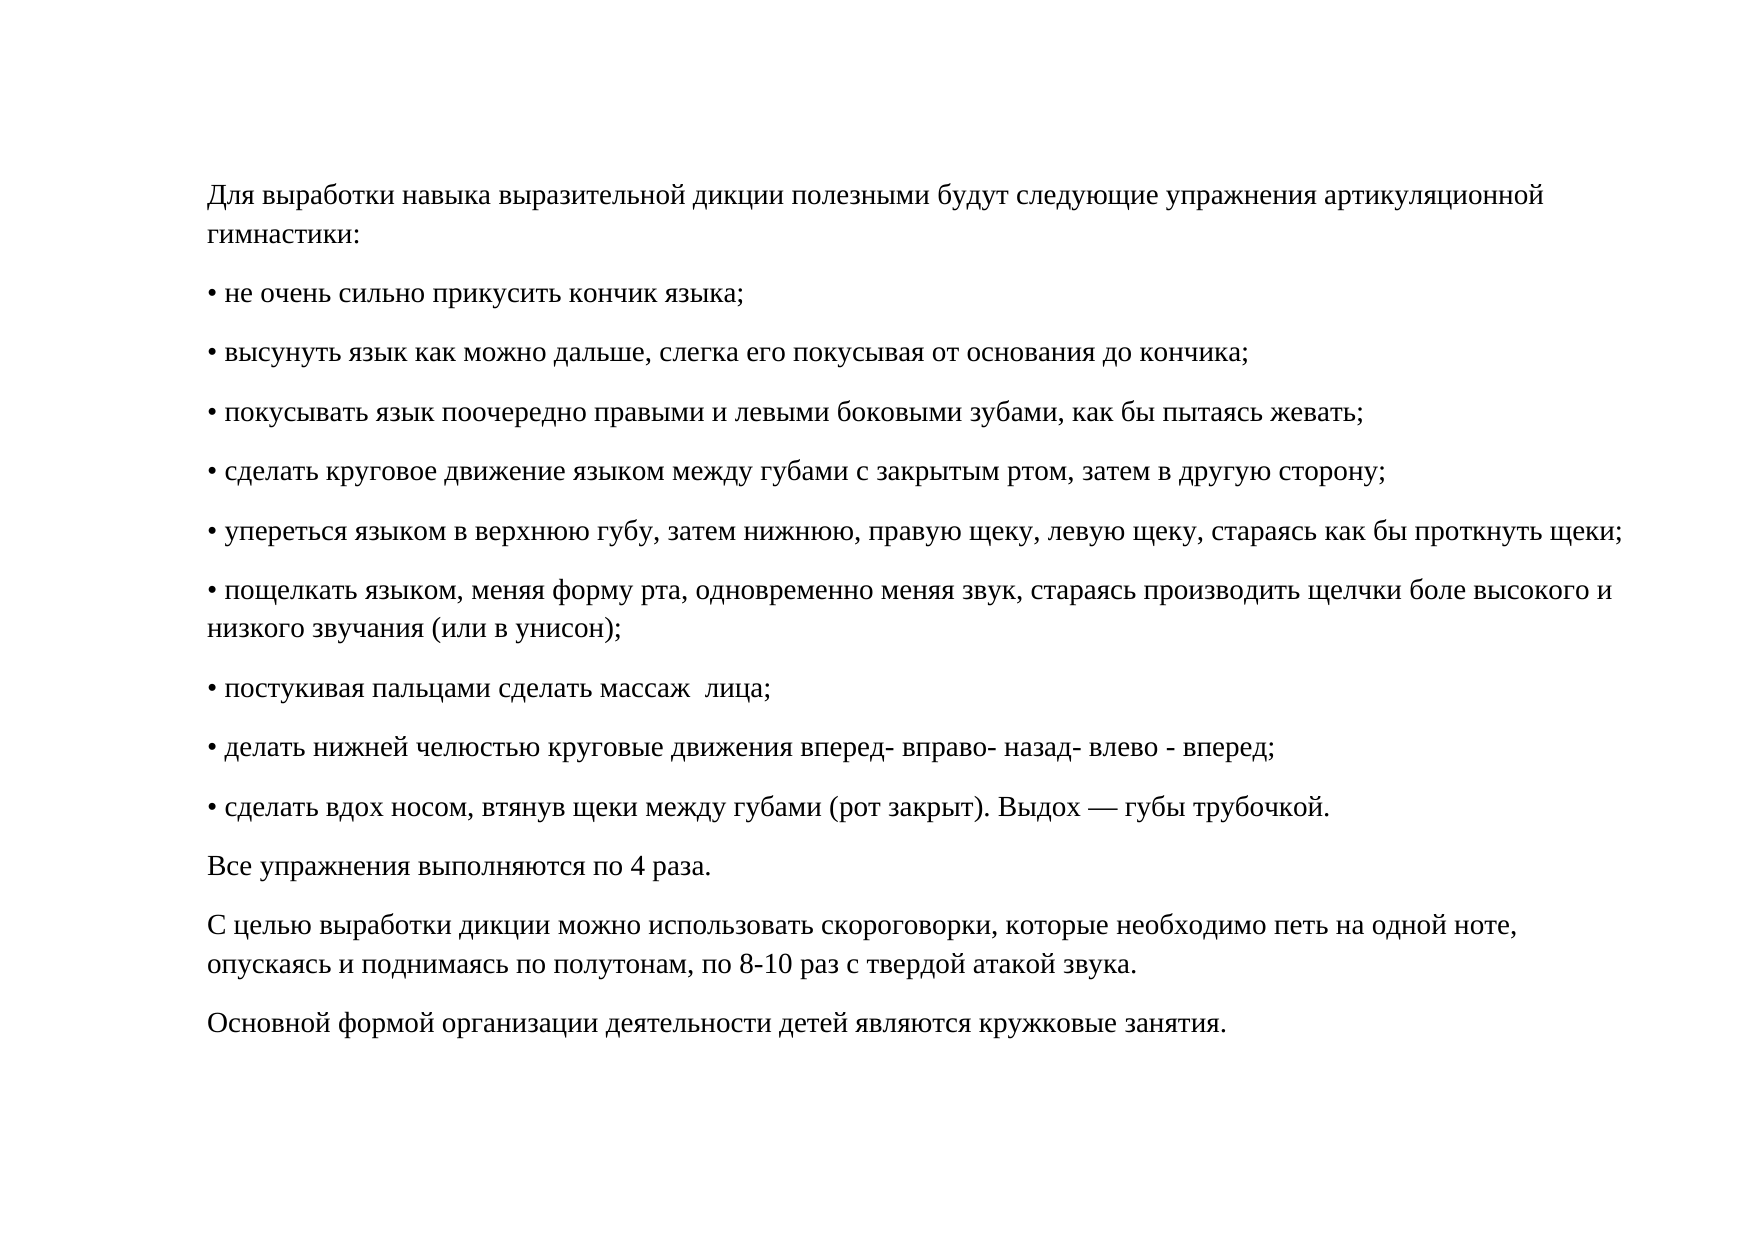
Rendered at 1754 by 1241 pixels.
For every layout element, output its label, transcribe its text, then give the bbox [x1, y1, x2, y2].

text Основной формой организации деятельности детей являются кружковые занятия. [207, 1005, 1636, 1039]
text • постукивая пальцами сделать массаж лица; [207, 670, 1636, 703]
text • не очень сильно прикусить кончик языка; [207, 275, 1636, 309]
text • делать нижней челюстью круговые движения вперед- вправо- назад- влево - вперед; [207, 729, 1636, 763]
text Для выработки навыка выразительной дикции полезными будут следующие упражнения артикуляционной гимнастики: [207, 177, 1636, 249]
text С целью выработки дикции можно использовать скороговорки, которые необходимо петь на одной ноте, опускаясь и поднимаясь по полутонам, по 8-10 раз с твердой атакой звука. [207, 907, 1636, 979]
text • упереться языком в верхнюю губу, затем нижнюю, правую щеку, левую щеку, стараясь как бы проткнуть щеки; [207, 513, 1636, 546]
text • пощелкать языком, меняя форму рта, одновременно меняя звук, стараясь производить щелчки боле высокого и низкого звучания (или в унисон); [207, 572, 1636, 644]
text • покусывать язык поочередно правыми и левыми боковыми зубами, как бы пытаясь жевать; [207, 394, 1636, 427]
text • сделать вдох носом, втянув щеки между губами (рот закрыт). Выдох — губы трубочкой. [207, 789, 1636, 822]
text Все упражнения выполняются по 4 раза. [207, 848, 1636, 882]
text • сделать круговое движение языком между губами с закрытым ртом, затем в другую сторону; [207, 453, 1636, 487]
text • высунуть язык как можно дальше, слегка его покусывая от основания до кончика; [207, 334, 1636, 368]
